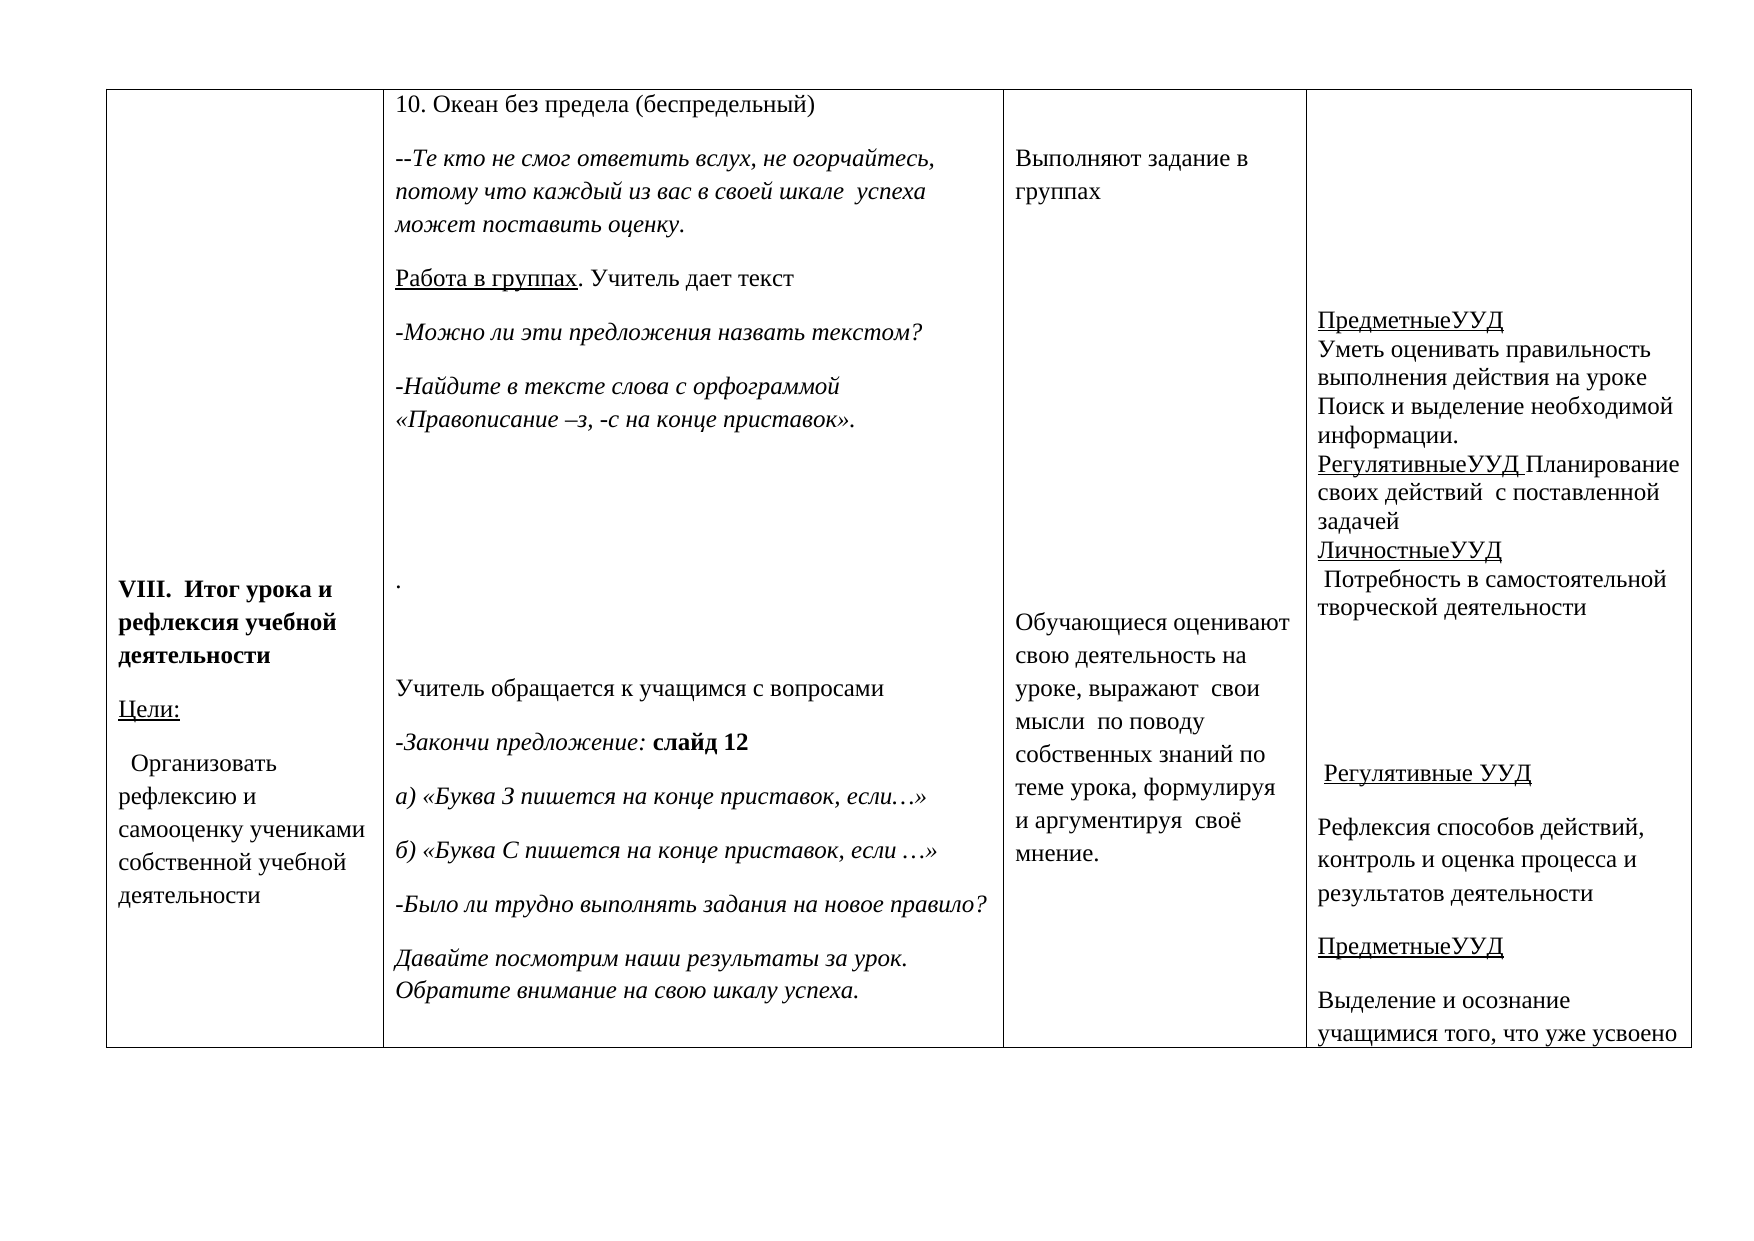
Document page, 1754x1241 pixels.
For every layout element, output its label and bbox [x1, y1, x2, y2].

table_cell [107, 90, 383, 1047]
table_cell [1004, 90, 1306, 1047]
table_cell [384, 90, 1003, 1047]
table_cell [1307, 90, 1691, 1047]
